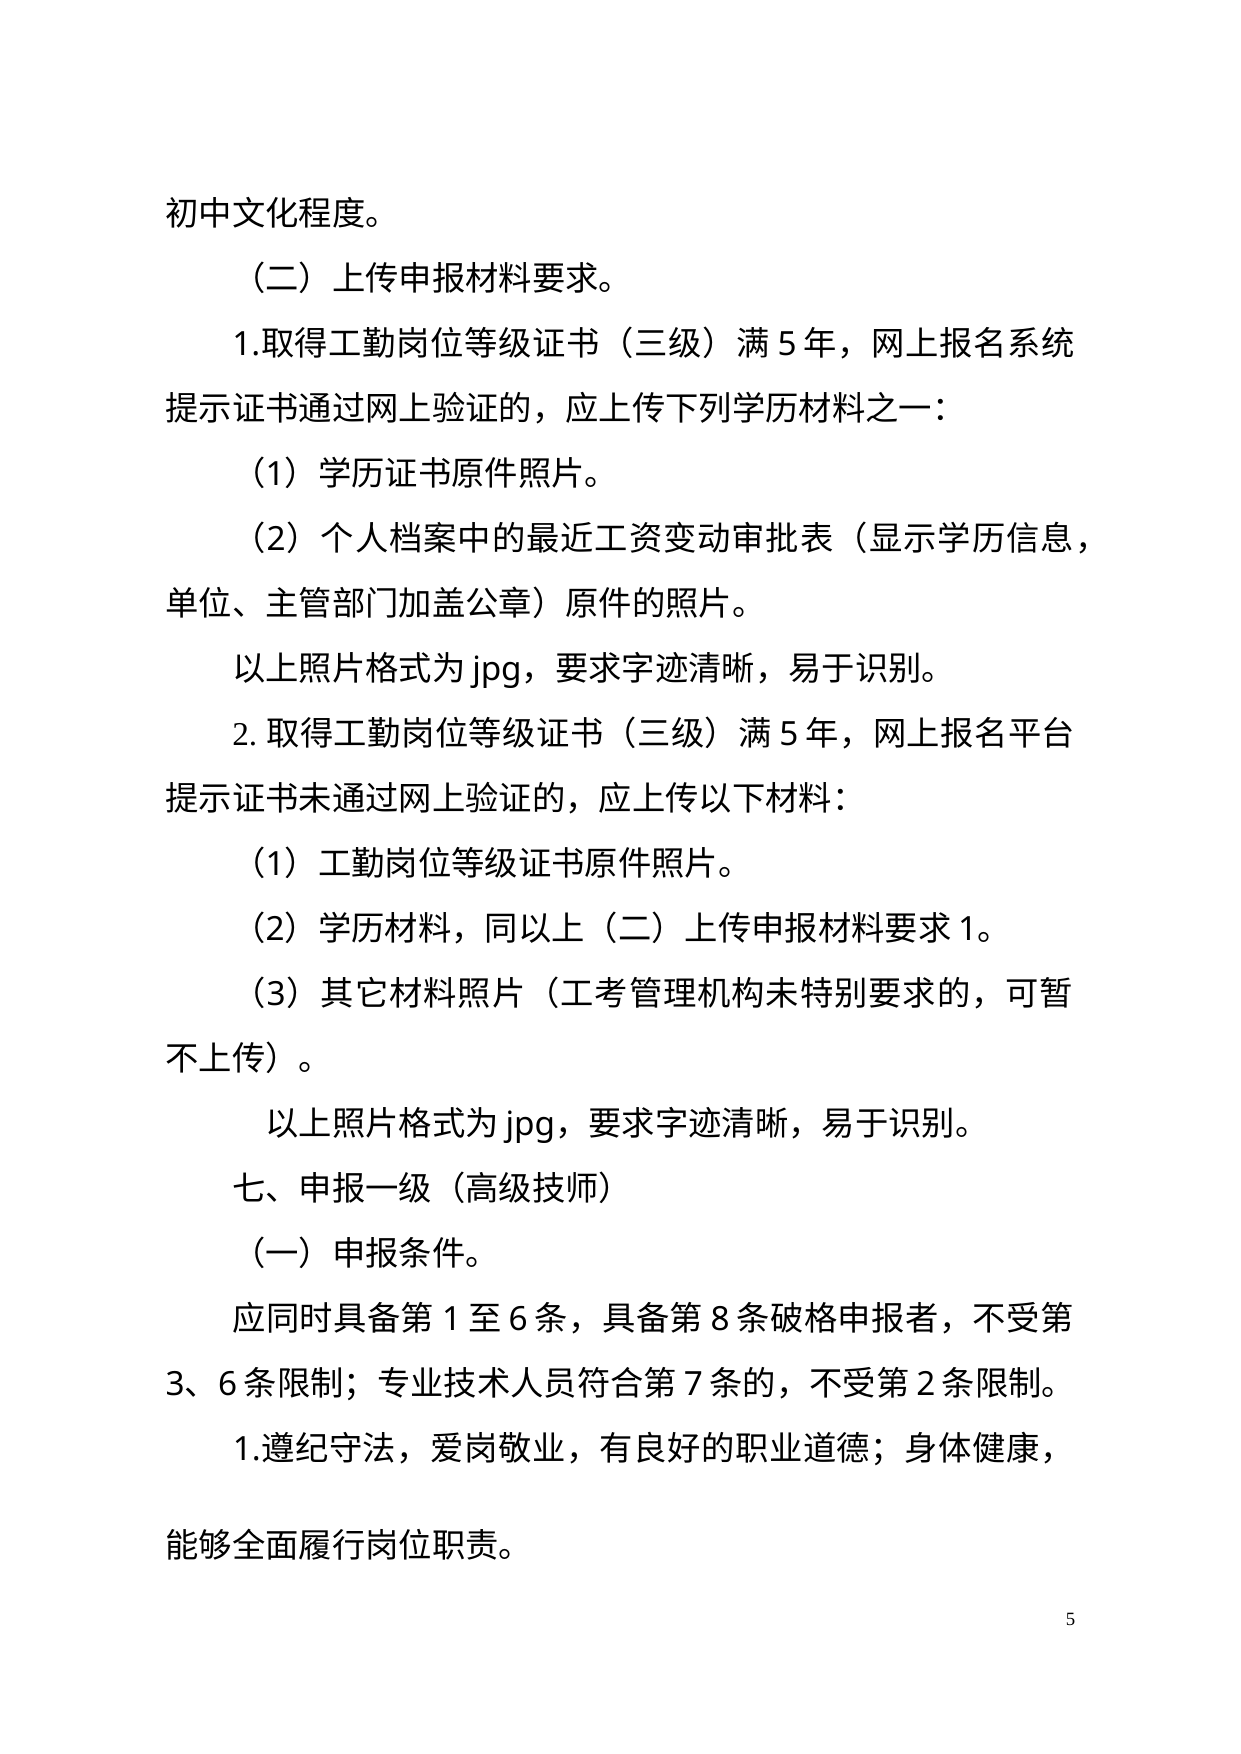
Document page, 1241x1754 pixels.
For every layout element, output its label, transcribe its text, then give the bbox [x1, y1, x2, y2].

text 1.取得工勤岗位等级证书（三级）满5年，网上报名系统提示证书通过网上验证的，应上传下列学历材料之一： [165, 308, 1075, 438]
text 以上照片格式为jpg，要求字迹清晰，易于识别。 [165, 1088, 1075, 1153]
text （2）个人档案中的最近工资变动审批表（显示学历信息，单位、主管部门加盖公章）原件的照片。 [165, 503, 1075, 633]
text 应同时具备第1至6条，具备第8条破格申报者，不受第3、6条限制；专业技术人员符合第7条的，不受第2条限制。 [165, 1283, 1075, 1413]
text （一）申报条件。 [165, 1218, 1075, 1283]
text （2）学历材料，同以上（二）上传申报材料要求1。 [165, 893, 1075, 958]
text 七、申报一级（高级技师） [165, 1153, 1075, 1218]
text （二）上传申报材料要求。 [165, 243, 1075, 308]
text 以上照片格式为jpg，要求字迹清晰，易于识别。 [165, 633, 1075, 698]
text （3）其它材料照片（工考管理机构未特别要求的，可暂不上传）。 [165, 958, 1075, 1088]
text 1.遵纪守法，爱岗敬业，有良好的职业道德；身体健康，能够全面履行岗位职责。 [165, 1413, 1075, 1576]
text （1）学历证书原件照片。 [165, 438, 1075, 503]
text （1）工勤岗位等级证书原件照片。 [165, 828, 1075, 893]
text 2. 取得工勤岗位等级证书（三级）满5年，网上报名平台提示证书未通过网上验证的，应上传以下材料： [165, 698, 1075, 828]
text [165, 178, 1075, 243]
